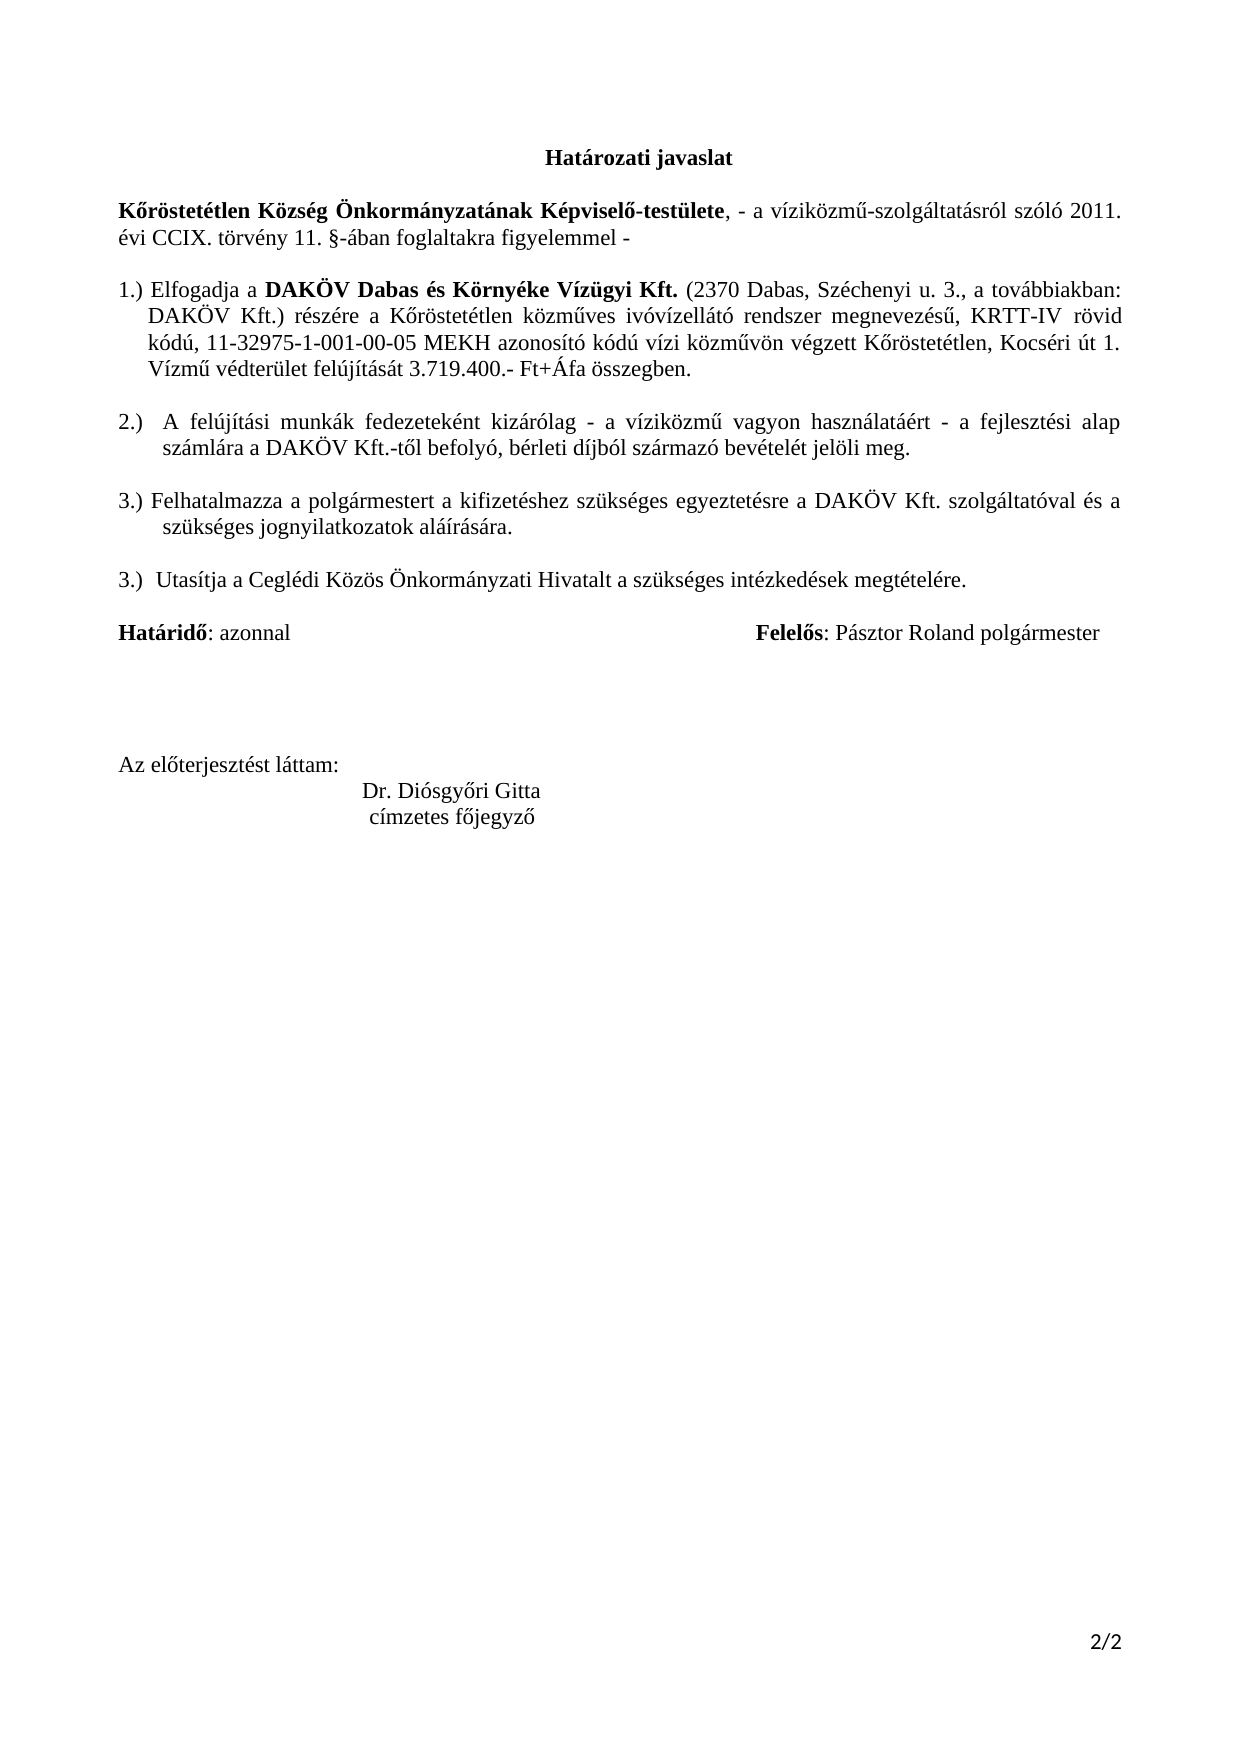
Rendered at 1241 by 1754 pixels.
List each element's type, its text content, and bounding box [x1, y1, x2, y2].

text Dr. Diósgyőri Gitta [118, 777, 1122, 803]
text Az előterjesztést láttam: [118, 751, 1122, 777]
text címzetes főjegyző [118, 803, 1122, 830]
text 3.) Felhatalmazza a polgármestert a kifizetéshez szükséges egyeztetésre a DAKÖV Kft. szolgáltatóval és a szükséges jognyilatkozatok aláírására. [118, 487, 1122, 540]
text Határozati javaslat [156, 144, 1122, 171]
text 2.) A felújítási munkák fedezeteként kizárólag - a víziközmű vagyon használatáért - a fejlesztési alap számlára a DAKÖV Kft.-től befolyó, bérleti díjból származó bevételét jelöli meg. [118, 408, 1122, 461]
text 1.) Elfogadja a DAKÖV Dabas és Környéke Vízügyi Kft. (2370 Dabas, Széchenyi u. 3., a továbbiakban: DAKÖV Kft.) részére a Kőröstetétlen közműves ivóvízellátó rendszer megnevezésű, KRTT-IV rövid kódú, 11-32975-1-001-00-05 MEKH azonosító kódú vízi közművön végzett Kőröstetétlen, Kocséri út 1. Vízmű védterület felújítását 3.719.400.- Ft+Áfa összegben. [118, 276, 1122, 382]
text Határidő: azonnal Felelős: Pásztor Roland polgármester [118, 619, 1122, 645]
text 3.) Utasítja a Ceglédi Közös Önkormányzati Hivatalt a szükséges intézkedések megtételére. [118, 566, 1122, 592]
text Kőröstetétlen Község Önkormányzatának Képviselő-testülete, - a víziközmű-szolgáltatásról szóló 2011. évi CCIX. törvény 11. §-ában foglaltakra figyelemmel - [118, 197, 1122, 250]
